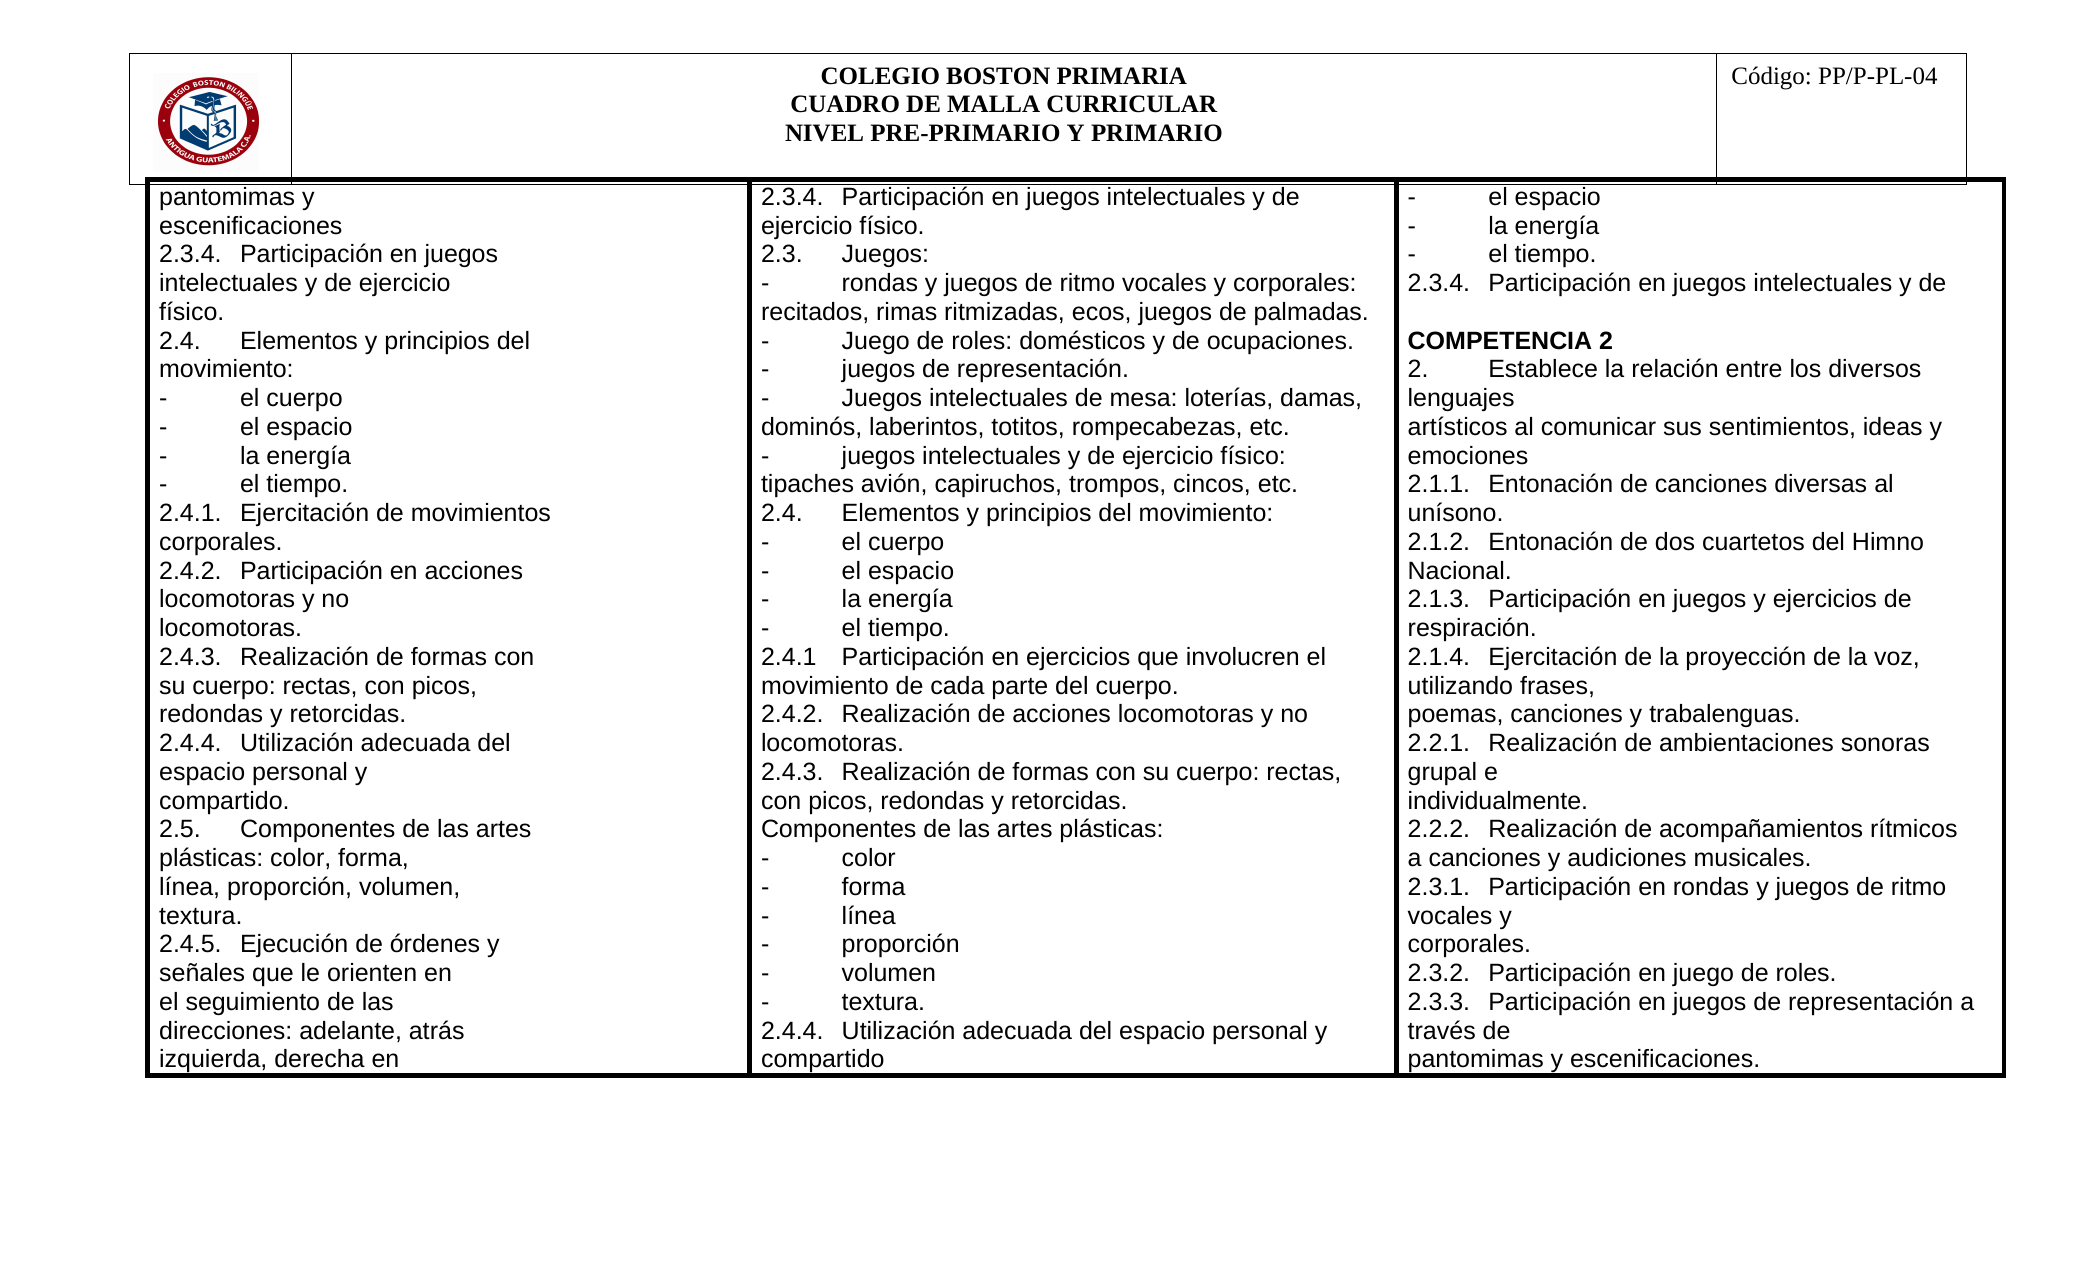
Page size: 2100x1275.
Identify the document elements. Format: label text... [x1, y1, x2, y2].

picture [153, 73, 259, 172]
